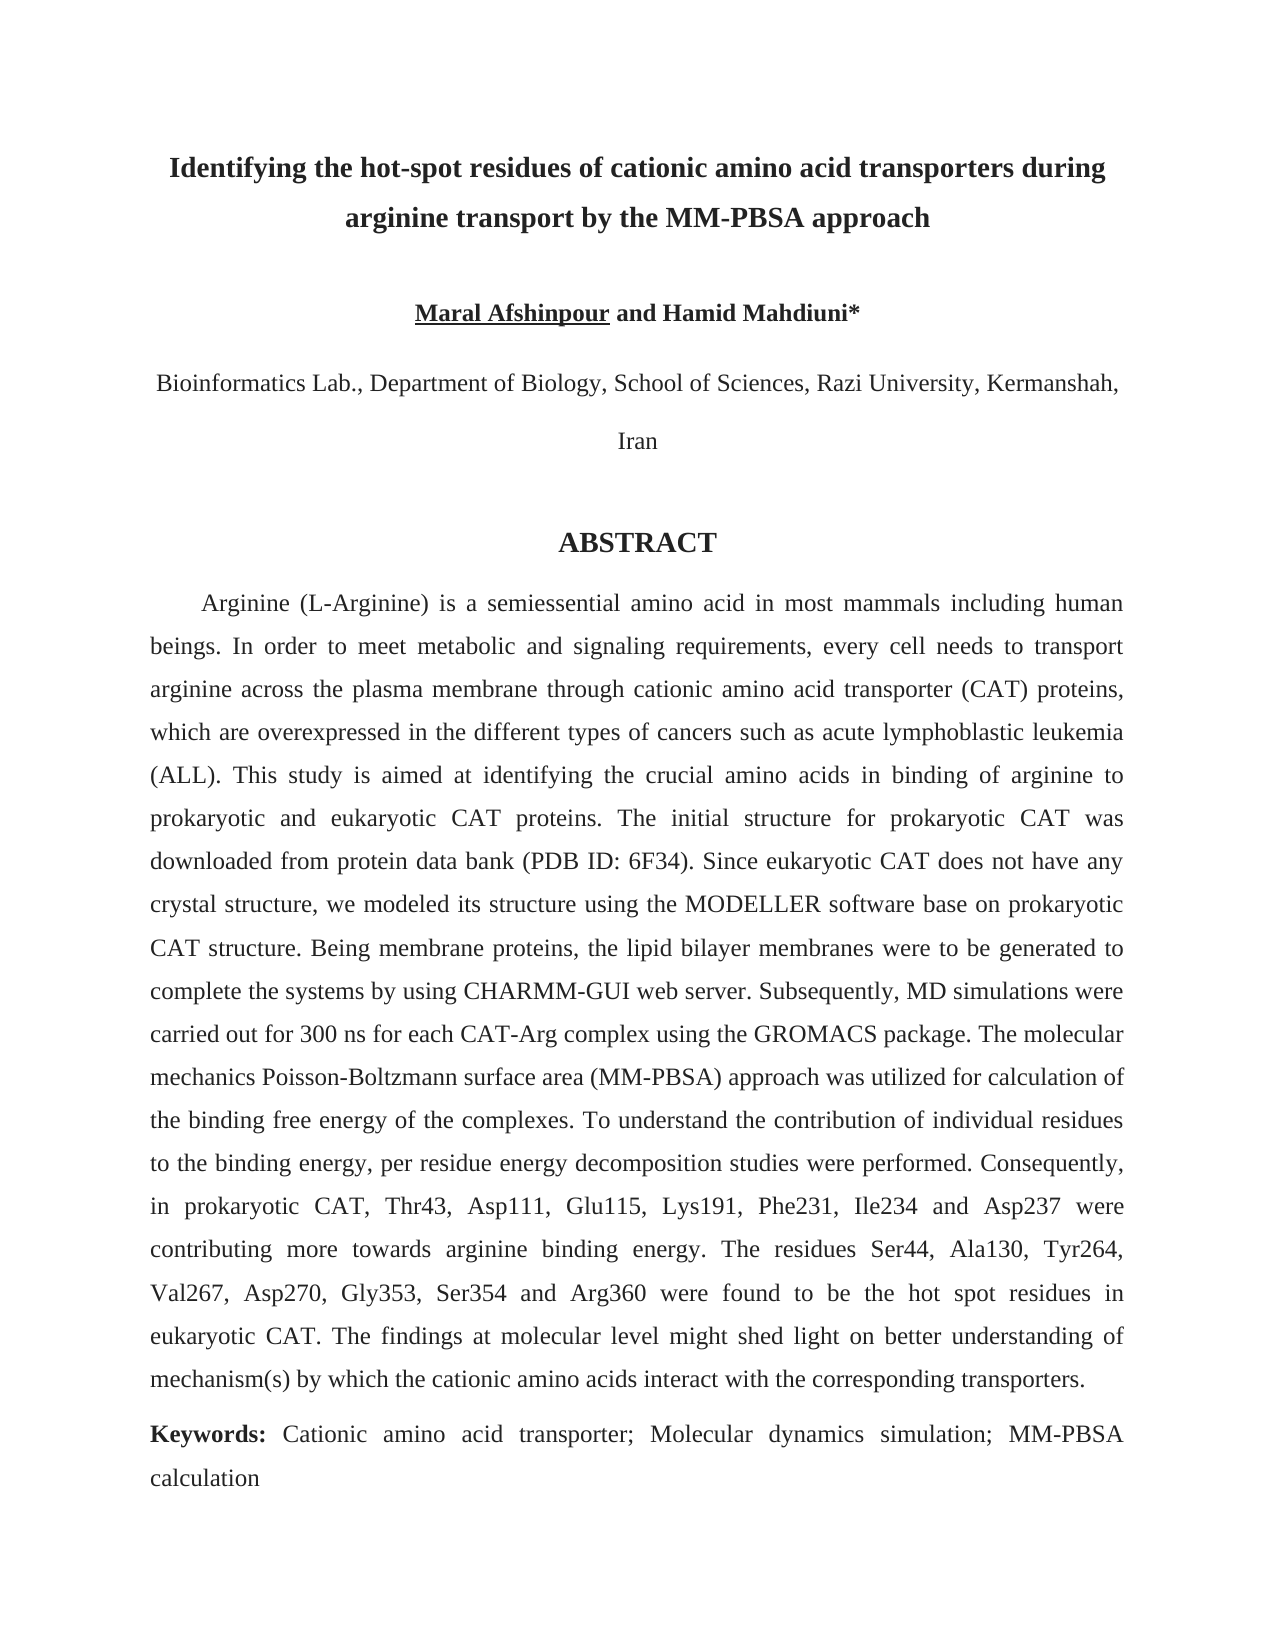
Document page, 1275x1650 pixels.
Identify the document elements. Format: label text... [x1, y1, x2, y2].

text Maral Afshinpour and Hamid Mahdiuni* [150, 298, 1125, 327]
text Identifying the hot-spot residues of cationic amino acid transporters during arginine transport by the MM-PBSA approach [150, 150, 1125, 234]
text ABSTRACT [150, 525, 1125, 558]
text Arginine (L-Arginine) is a semiessential amino acid in most mammals including human beings. In order to meet metabolic and signaling requirements, every cell needs to transport arginine across the plasma membrane through cationic amino acid transporter (CAT) proteins, which are overexpressed in the different types of cancers such as acute lymphoblastic leukemia (ALL). This study is aimed at identifying the crucial amino acids in binding of arginine to prokaryotic and eukaryotic CAT proteins. The initial structure for prokaryotic CAT was downloaded from protein data bank (PDB ID: 6F34). Since eukaryotic CAT does not have any crystal structure, we modeled its structure using the MODELLER software base on prokaryotic CAT structure. Being membrane proteins, the lipid bilayer membranes were to be generated to complete the systems by using CHARMM-GUI web server. Subsequently, MD simulations were carried out for 300 ns for each CAT-Arg complex using the GROMACS package. The molecular mechanics Poisson-Boltzmann surface area (MM-PBSA) approach was utilized for calculation of the binding free energy of the complexes. To understand the contribution of individual residues to the binding energy, per residue energy decomposition studies were performed. Consequently, in prokaryotic CAT, Thr43, Asp111, Glu115, Lys191, Phe231, Ile234 and Asp237 were contributing more towards arginine binding energy. The residues Ser44, Ala130, Tyr264, Val267, Asp270, Gly353, Ser354 and Arg360 were found to be the hot spot residues in eukaryotic CAT. The findings at molecular level might shed light on better understanding of mechanism(s) by which the cationic amino acids interact with the corresponding transporters. [150, 588, 1125, 1393]
text Bioinformatics Lab., Department of Biology, School of Sciences, Razi University, Kermanshah, Iran [150, 368, 1125, 455]
text Keywords: Cationic amino acid transporter; Molecular dynamics simulation; MM-PBSA calculation [150, 1419, 1125, 1491]
